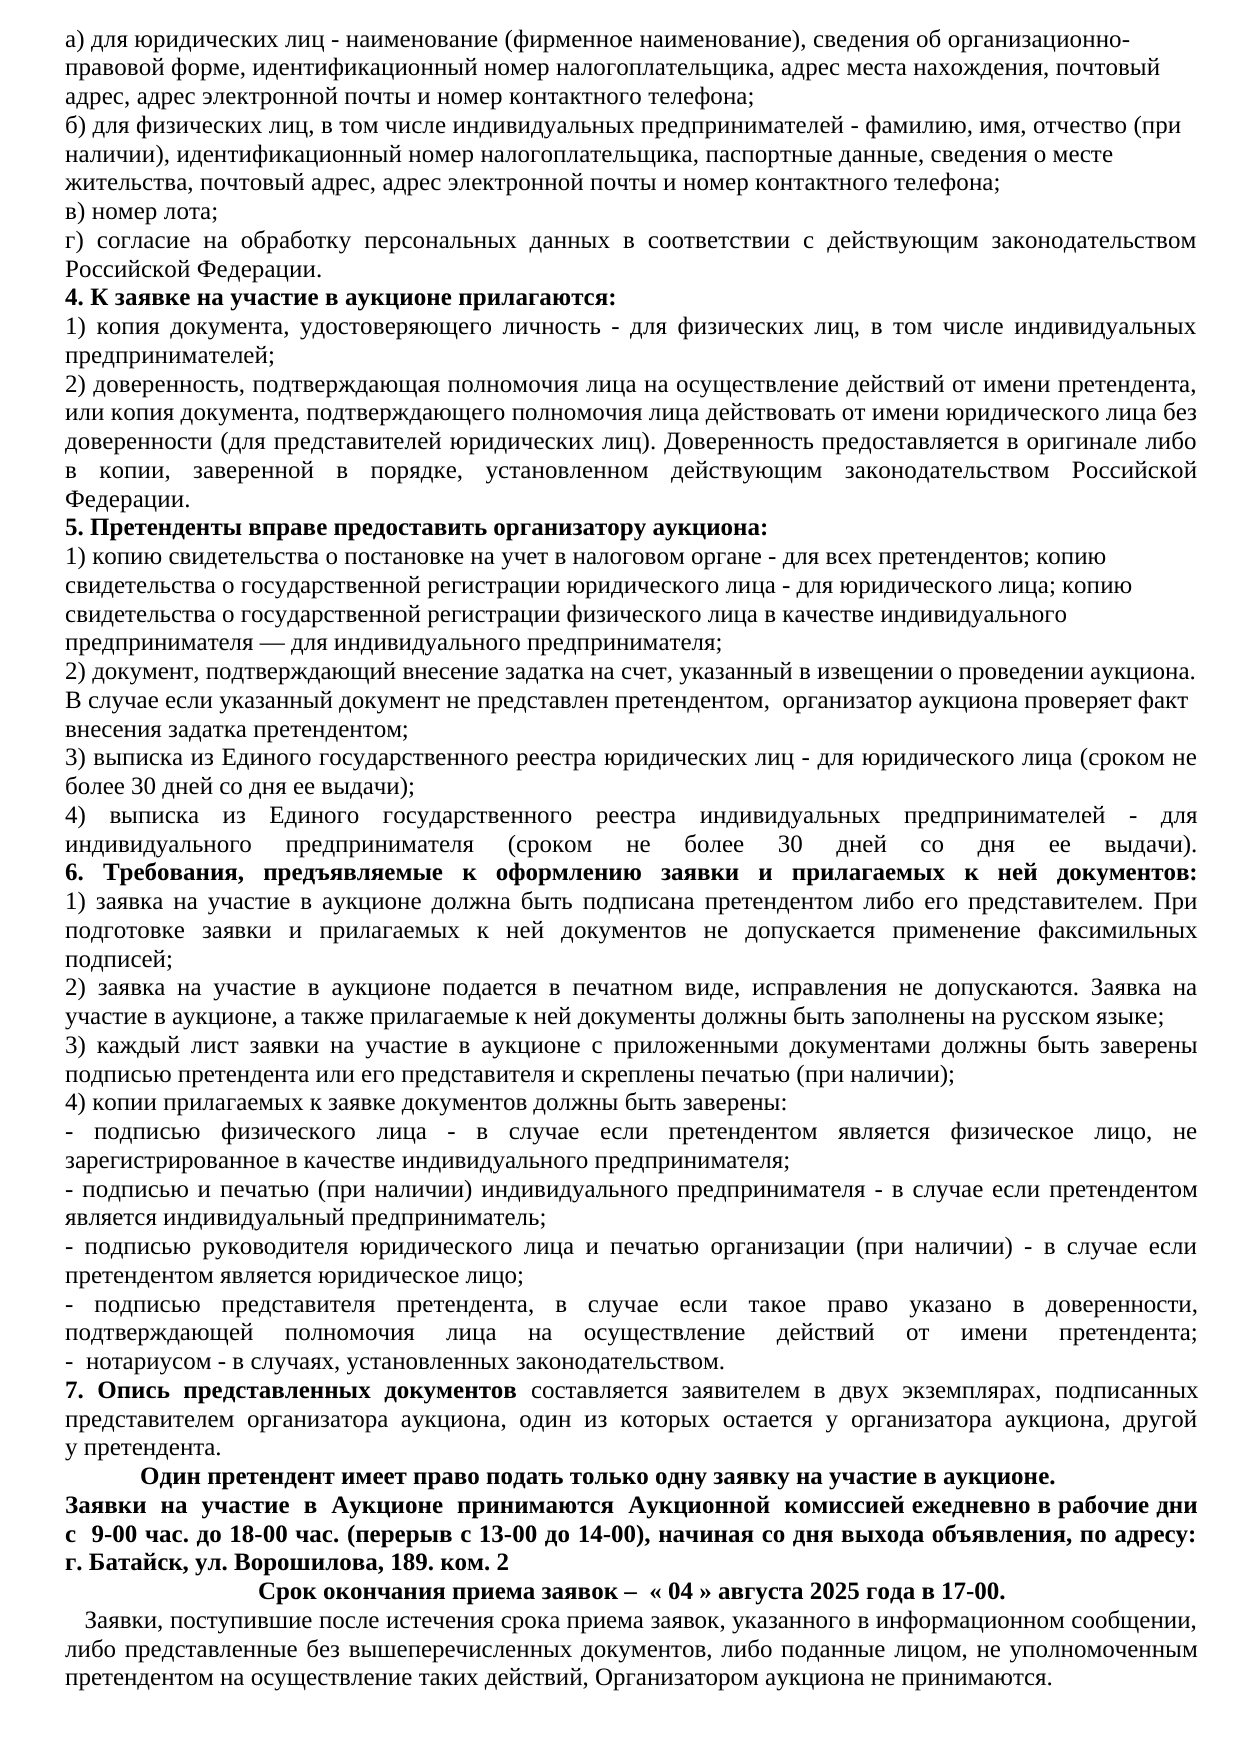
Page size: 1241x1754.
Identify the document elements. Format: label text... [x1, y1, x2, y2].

text Заявки на участие в Аукционе принимаются Аукционной комиссией ежедневно в рабочие дни с 9-00 час. до 18-00 час. (перерыв с 13-00 до 14-00), начиная со дня выхода объявления, по адресу: г. Батайск, ул. Ворошилова, 189. ком. 2 [65, 1490, 1199, 1576]
text 7. Опись представленных документов составляется заявителем в двух экземплярах, подписанных представителем организатора аукциона, один из которых остается у организатора аукциона, другой у претендента. [65, 1375, 1199, 1461]
text 4) копии прилагаемых к заявке документов должны быть заверены: [65, 1087, 1199, 1116]
text 5. Претенденты вправе предоставить организатору аукциона: [65, 512, 1199, 541]
text 3) выписка из Единого государственного реестра юридических лиц - для юридического лица (сроком не более 30 дней со дня ее выдачи); [65, 742, 1199, 800]
text 2) доверенность, подтверждающая полномочия лица на осуществление действий от имени претендента, или копия документа, подтверждающего полномочия лица действовать от имени юридического лица без доверенности (для представителей юридических лиц). Доверенность предоставляется в оригинале либо в копии, заверенной в порядке, установленном действующим законодательством Российской Федерации. [65, 369, 1199, 512]
text Срок окончания приема заявок – « 04 » августа 2025 года в 17-00. [65, 1576, 1199, 1605]
text - подписью представителя претендента, в случае если такое право указано в доверенности, подтверждающей полномочия лица на осуществление действий от имени претендента; - нотариусом - в случаях, установленных законодательством. [65, 1289, 1199, 1375]
text Один претендент имеет право подать только одну заявку на участие в аукционе. [65, 1461, 1199, 1490]
text 4. К заявке на участие в аукционе прилагаются: [65, 282, 1199, 311]
text - подписью руководителя юридического лица и печатью организации (при наличии) - в случае если претендентом является юридическое лицо; [65, 1231, 1199, 1289]
text в) номер лота; [65, 196, 1199, 225]
text г) согласие на обработку персональных данных в соответствии с действующим законодательством Российской Федерации. [65, 225, 1199, 282]
text - подписью физического лица - в случае если претендентом является физическое лицо, не зарегистрированное в качестве индивидуального предпринимателя; [65, 1116, 1199, 1174]
text 1) копию свидетельства о постановке на учет в налоговом органе - для всех претендентов; копию свидетельства о государственной регистрации юридического лица - для юридического лица; копию свидетельства о государственной регистрации физического лица в качестве индивидуального предпринимателя — для индивидуального предпринимателя; 2) документ, подтверждающий внесение задатка на счет, указанный в извещении о проведении аукциона. В случае если указанный документ не представлен претендентом, организатор аукциона проверяет факт внесения задатка претендентом; [65, 541, 1199, 742]
text 4) выписка из Единого государственного реестра индивидуальных предпринимателей - для индивидуального предпринимателя (сроком не более 30 дней со дня ее выдачи). 6. Требования, предъявляемые к оформлению заявки и прилагаемых к ней документов: 1) заявка на участие в аукционе должна быть подписана претендентом либо его представителем. При подготовке заявки и прилагаемых к ней документов не допускается применение факсимильных подписей; [65, 800, 1199, 972]
text а) для юридических лиц - наименование (фирменное наименование), сведения об организационно-правовой форме, идентификационный номер налогоплательщика, адрес места нахождения, почтовый адрес, адрес электронной почты и номер контактного телефона; б) для физических лиц, в том числе индивидуальных предпринимателей - фамилию, имя, отчество (при наличии), идентификационный номер налогоплательщика, паспортные данные, сведения о месте жительства, почтовый адрес, адрес электронной почты и номер контактного телефона; [65, 24, 1199, 196]
text Заявки, поступившие после истечения срока приема заявок, указанного в информационном сообщении, либо представленные без вышеперечисленных документов, либо поданные лицом, не уполномоченным претендентом на осуществление таких действий, Организатором аукциона не принимаются. [65, 1605, 1199, 1691]
text 1) копия документа, удостоверяющего личность - для физических лиц, в том числе индивидуальных предпринимателей; [65, 311, 1199, 369]
text - подписью и печатью (при наличии) индивидуального предпринимателя - в случае если претендентом является индивидуальный предприниматель; [65, 1174, 1199, 1231]
text 3) каждый лист заявки на участие в аукционе с приложенными документами должны быть заверены подписью претендента или его представителя и скреплены печатью (при наличии); [65, 1030, 1199, 1087]
text 2) заявка на участие в аукционе подается в печатном виде, исправления не допускаются. Заявка на участие в аукционе, а также прилагаемые к ней документы должны быть заполнены на русском языке; [65, 972, 1199, 1030]
